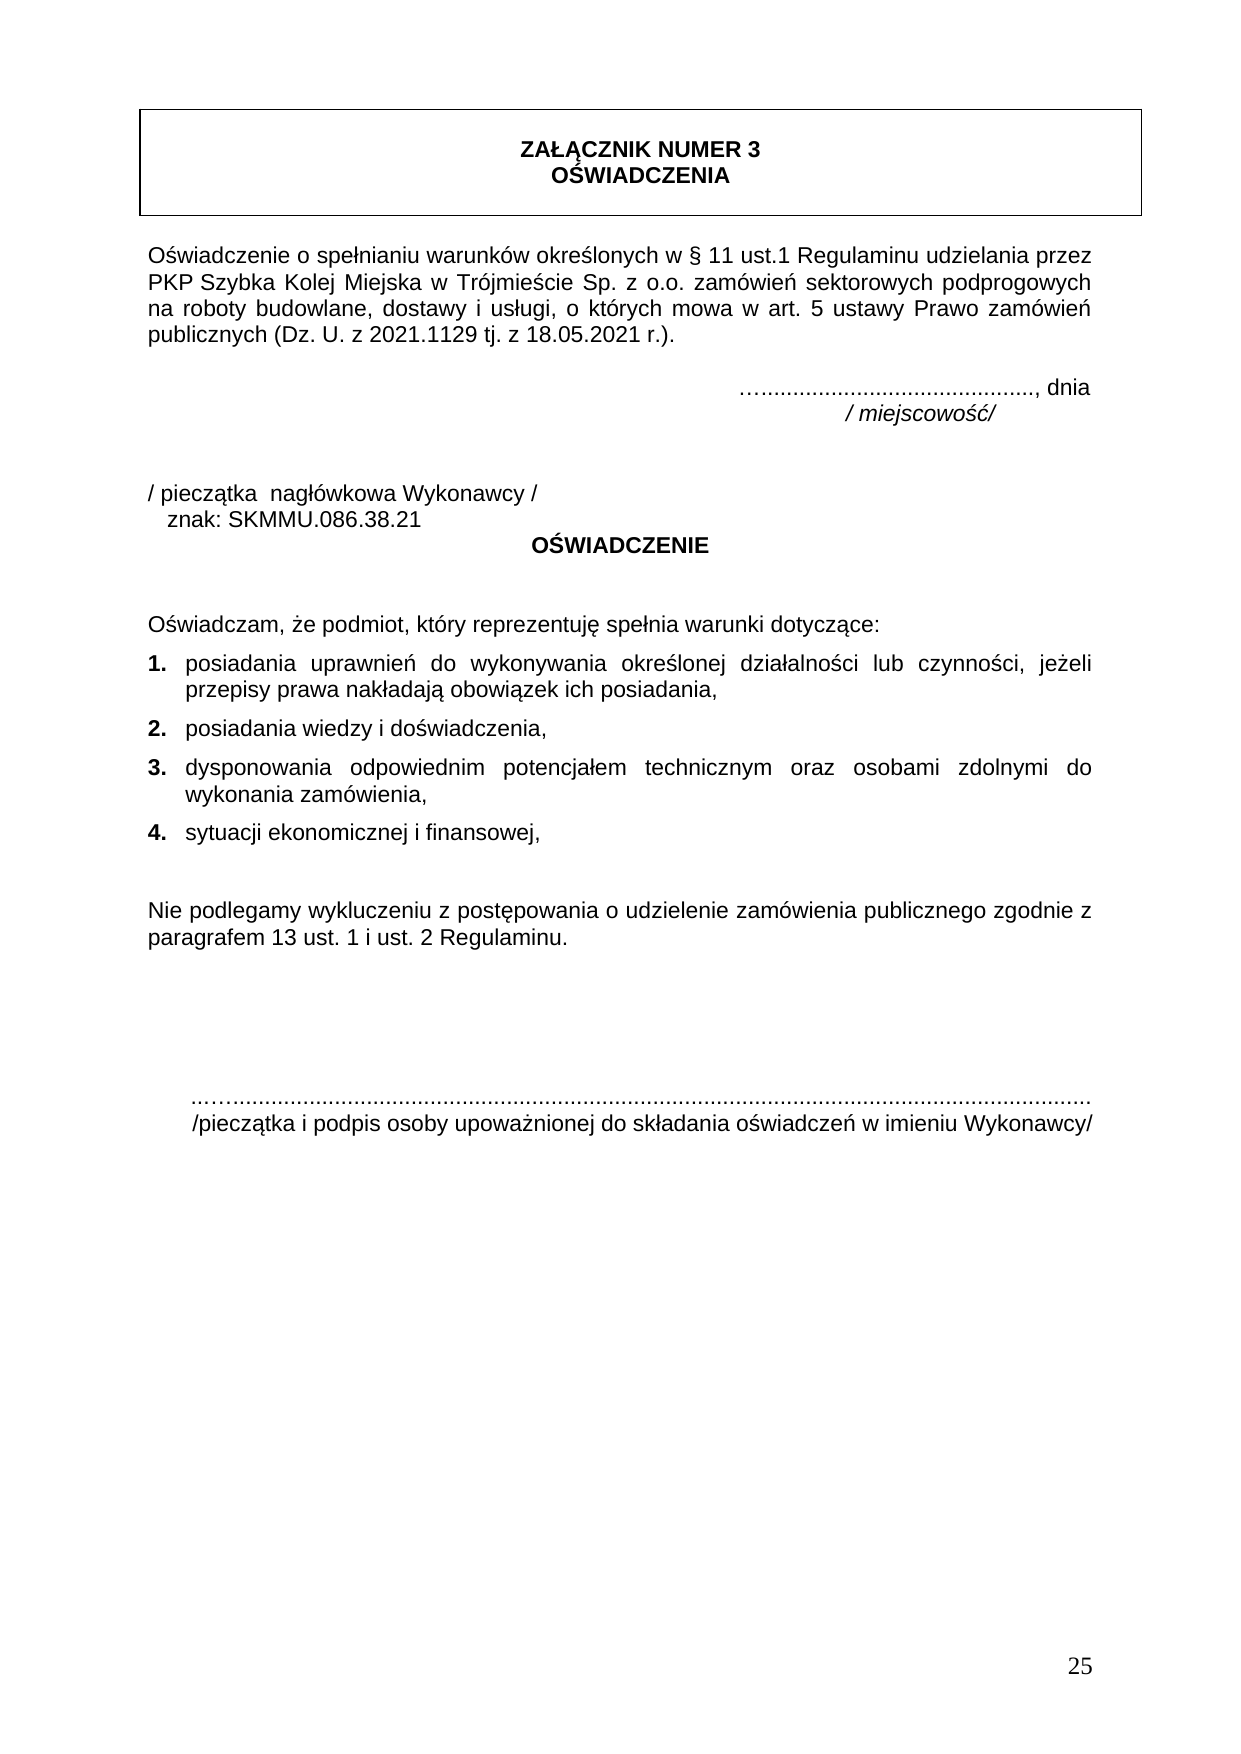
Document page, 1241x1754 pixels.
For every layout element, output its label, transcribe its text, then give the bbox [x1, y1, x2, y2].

text znak: SKMMU.086.38.21 [148, 506, 1092, 532]
table_header ZAŁĄCZNIK NUMER 3 OŚWIADCZENIA [141, 110, 1141, 215]
text ...…....................................................................................................................................... [148, 1083, 1092, 1109]
list posiadania uprawnień do wykonywania określonej działalności lub czynności, jeżeli przepisy prawa nakładają obowiązek ich posiadania, [148, 650, 1092, 703]
text / pieczątka nagłówkowa Wykonawcy / [148, 479, 1092, 506]
text Nie podlegamy wykluczeniu z postępowania o udzielenie zamówienia publicznego zgodnie z paragrafem 13 ust. 1 i ust. 2 Regulaminu. [148, 897, 1092, 950]
list dysponowania odpowiednim potencjałem technicznym oraz osobami zdolnymi do wykonania zamówienia, [148, 754, 1092, 807]
list posiadania wiedzy i doświadczenia, [148, 715, 1092, 742]
text / miejscowość/ [148, 400, 1092, 427]
text /pieczątka i podpis osoby upoważnionej do składania oświadczeń w imieniu Wykonawcy/ [148, 1109, 1092, 1136]
text OŚWIADCZENIE [148, 532, 1092, 558]
text Oświadczam, że podmiot, który reprezentuję spełnia warunki dotyczące: [148, 611, 1092, 638]
text …..........................................., dnia [148, 374, 1092, 400]
text Oświadczenie o spełnianiu warunków określonych w § 11 ust.1 Regulaminu udzielania przez PKP Szybka Kolej Miejska w Trójmieście Sp. z o.o. zamówień sektorowych podprogowych na roboty budowlane, dostawy i usługi, o których mowa w art. 5 ustawy Prawo zamówień publicznych (Dz. U. z 2021.1129 tj. z 18.05.2021 r.). [148, 242, 1092, 348]
list sytuacji ekonomicznej i finansowej, [148, 819, 1092, 846]
